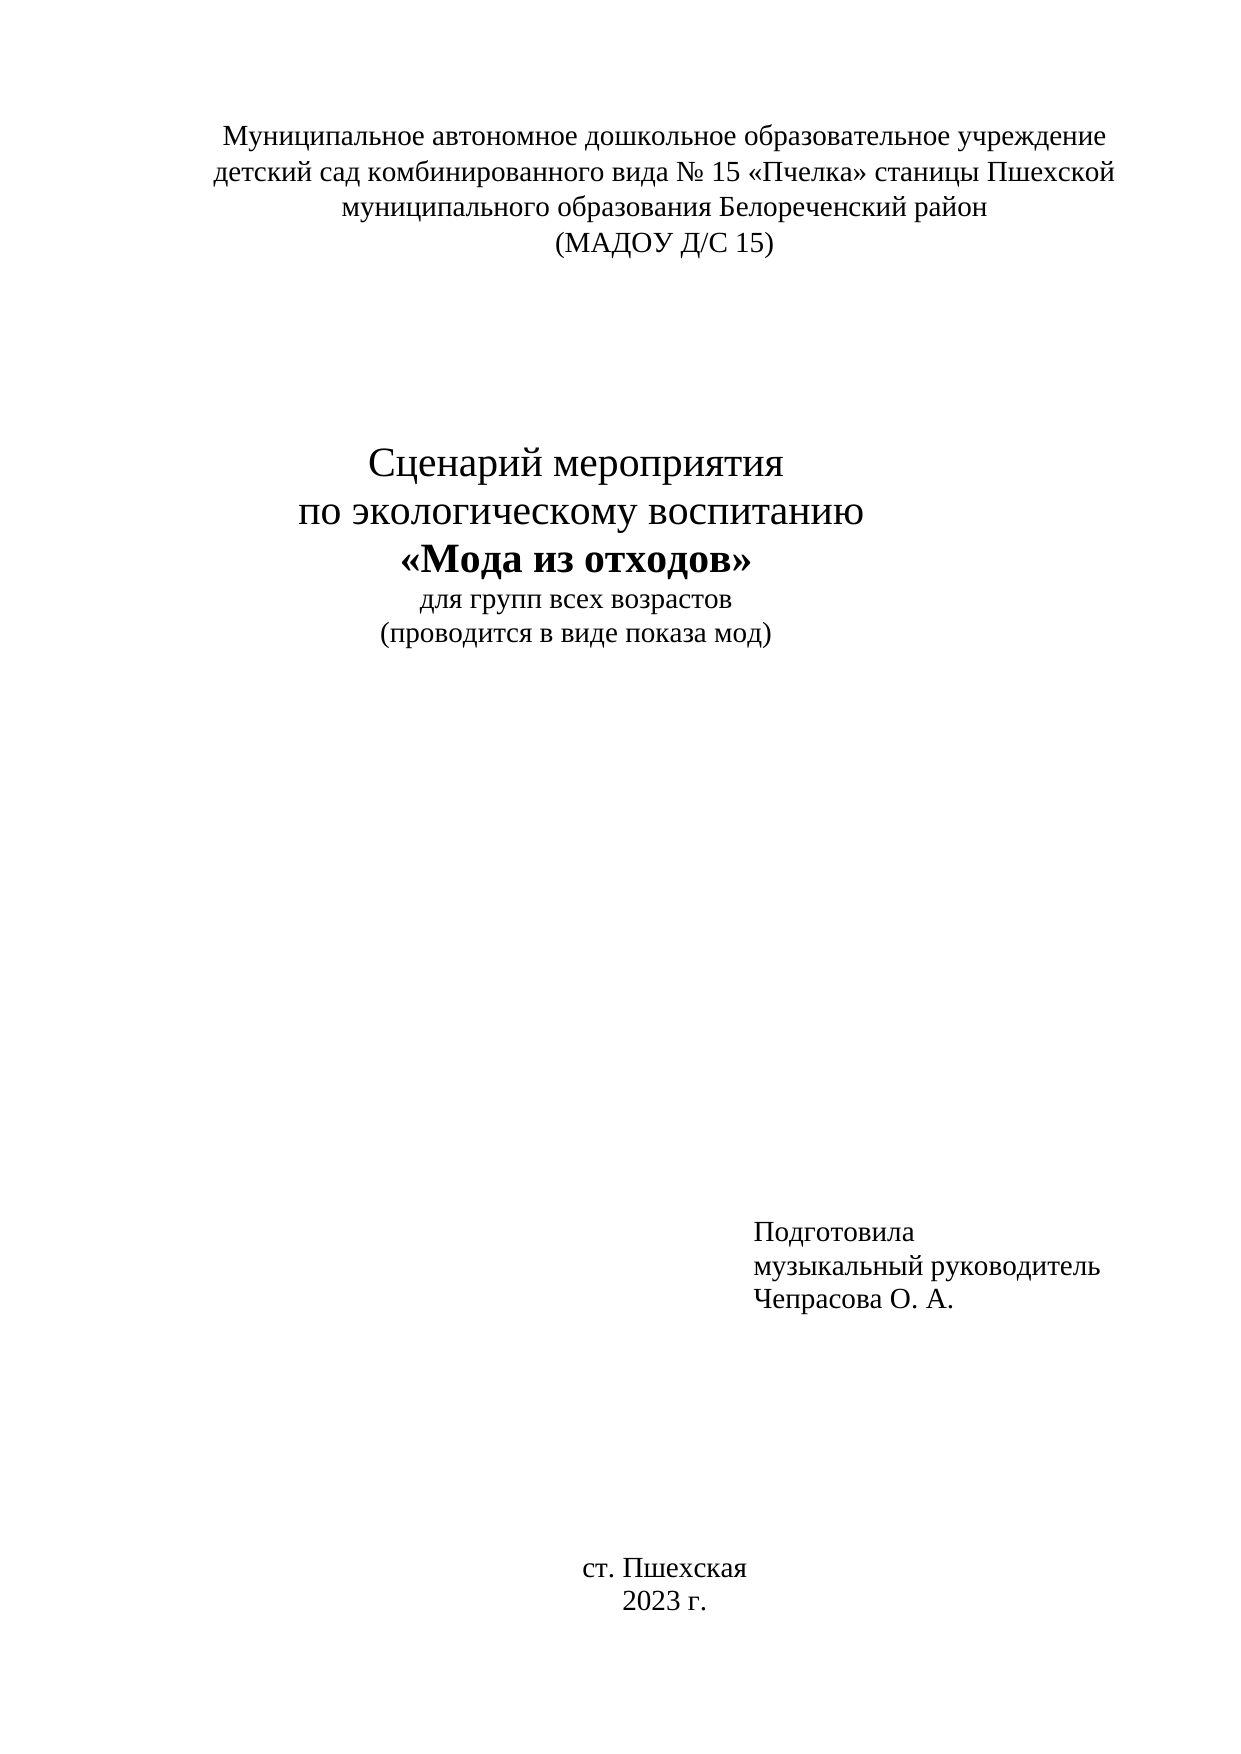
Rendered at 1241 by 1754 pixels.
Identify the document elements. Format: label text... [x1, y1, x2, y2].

text музыкальный руководитель [177, 1248, 1152, 1282]
text 2023 г. [177, 1583, 1152, 1617]
text для групп всех возрастов [44, 582, 1107, 615]
text ст. Пшехская [177, 1550, 1152, 1583]
text (МАДОУ Д/С 15) [177, 225, 1152, 258]
text Чепрасова О. А. [177, 1282, 1152, 1315]
text (проводится в виде показа мод) [44, 615, 1107, 649]
text Муниципальное автономное дошкольное образовательное учреждение детский сад комбинированного вида № 15 «Пчелка» станицы Пшехской муниципального образования Белореченский район [177, 118, 1152, 223]
text Подготовила [177, 1214, 1152, 1248]
text «Мода из отходов» [44, 534, 1107, 582]
text Сценарий мероприятия [44, 438, 1107, 486]
text по экологическому воспитанию [44, 486, 1107, 534]
